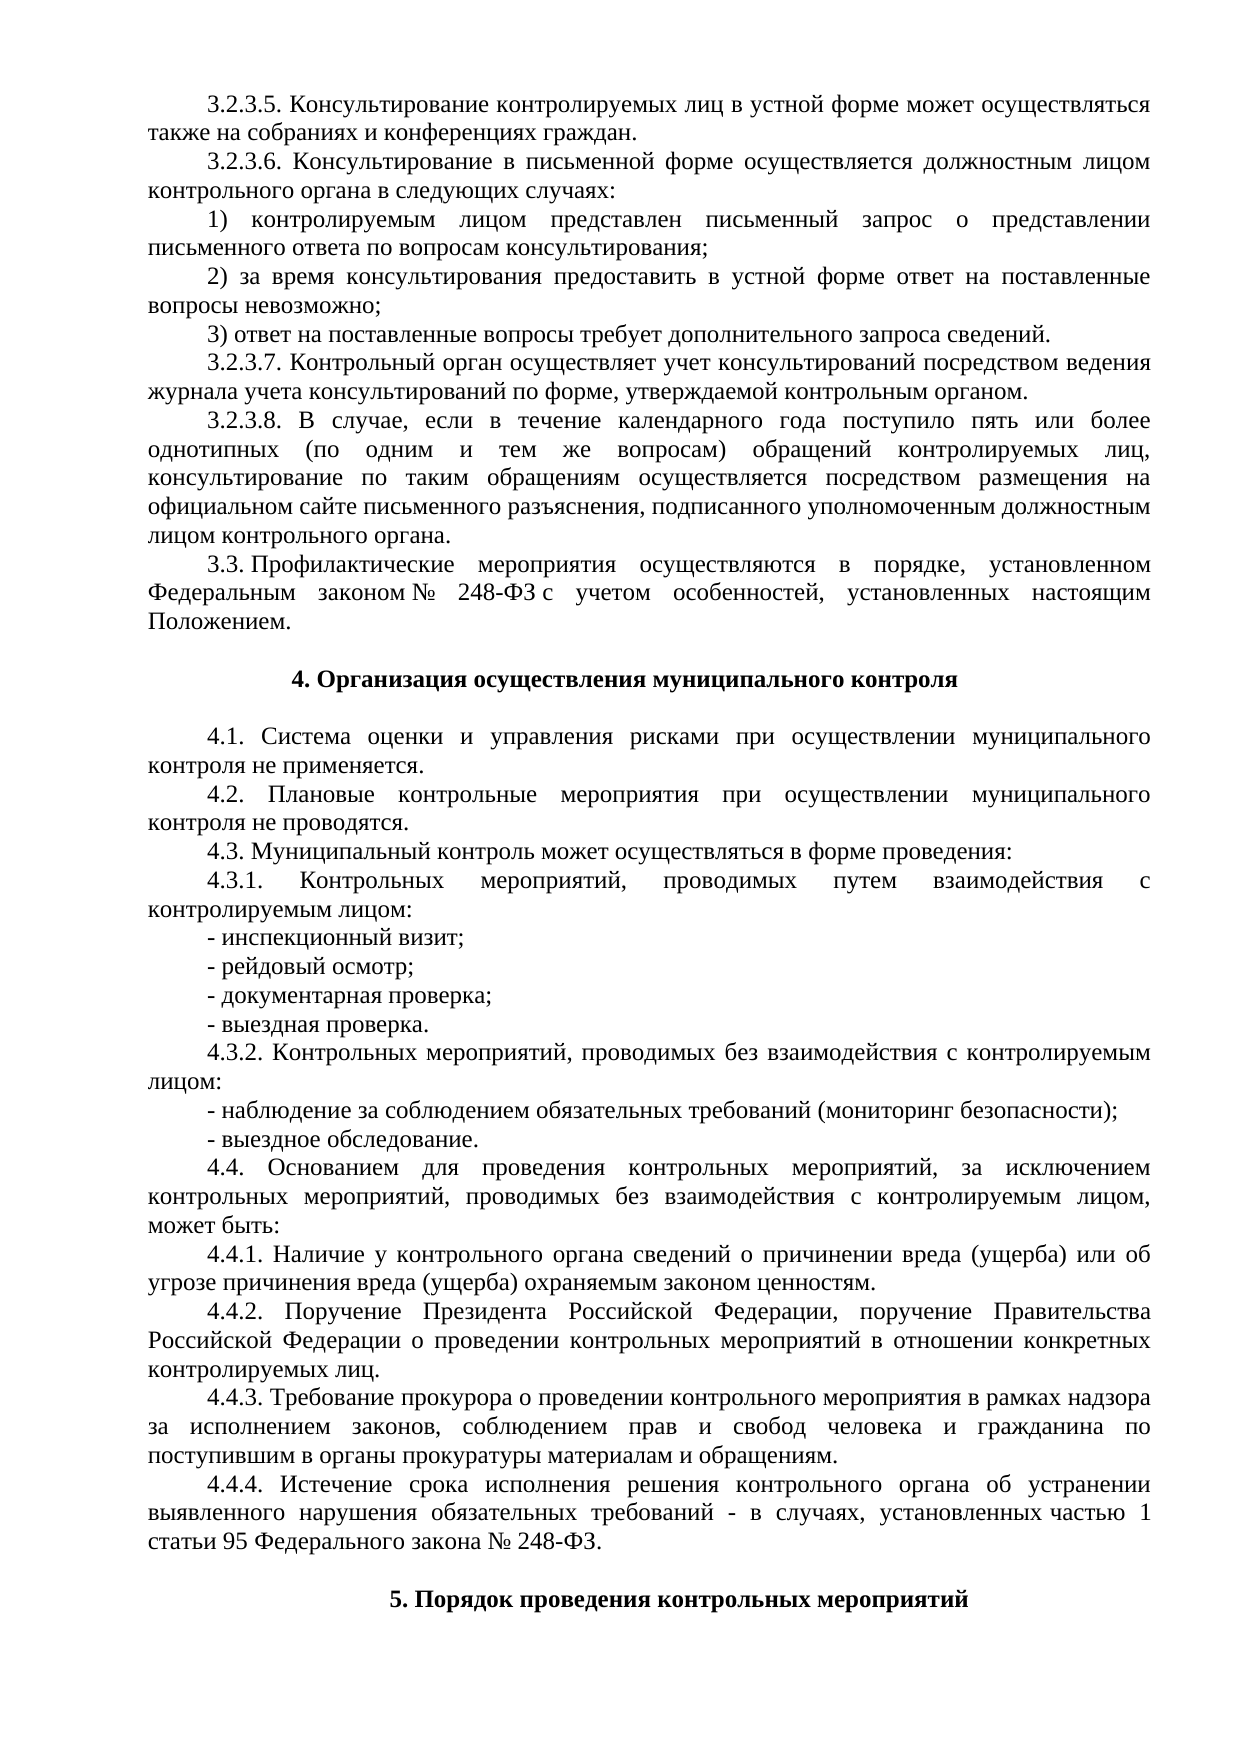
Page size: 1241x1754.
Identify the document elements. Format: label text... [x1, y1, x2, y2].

text 4.2. Плановые контрольные мероприятия при осуществлении муниципального контроля не проводятся. [148, 779, 1152, 836]
text 3.2.3.8. В случае, если в течение календарного года поступило пять или более однотипных (по одним и тем же вопросам) обращений контролируемых лиц, консультирование по таким обращениям осуществляется посредством размещения на официальном сайте письменного разъяснения, подписанного уполномоченным должностным лицом контрольного органа. [148, 405, 1152, 549]
text 4.3.2. Контрольных мероприятий, проводимых без взаимодействия с контролируемым лицом: [148, 1037, 1152, 1095]
text 3) ответ на поставленные вопросы требует дополнительного запроса сведений. [148, 319, 1152, 347]
text 3.2.3.5. Консультирование контролируемых лиц в устной форме может осуществляться также на собраниях и конференциях граждан. [148, 89, 1152, 146]
text - рейдовый осмотр; [148, 951, 1152, 980]
text 4.3.1. Контрольных мероприятий, проводимых путем взаимодействия с контролируемым лицом: [148, 865, 1152, 922]
text 5. Порядок проведения контрольных мероприятий [148, 1584, 1152, 1612]
text 4.4. Основанием для проведения контрольных мероприятий, за исключением контрольных мероприятий, проводимых без взаимодействия с контролируемым лицом, может быть: [148, 1152, 1152, 1239]
text 4.4.2. Поручение Президента Российской Федерации, поручение Правительства Российской Федерации о проведении контрольных мероприятий в отношении конкретных контролируемых лиц. [148, 1296, 1152, 1382]
text - выездная проверка. [148, 1009, 1152, 1037]
text 3.2.3.6. Консультирование в письменной форме осуществляется должностным лицом контрольного органа в следующих случаях: [148, 146, 1152, 204]
text - наблюдение за соблюдением обязательных требований (мониторинг безопасности); [148, 1095, 1152, 1124]
text 4.1. Система оценки и управления рисками при осуществлении муниципального контроля не применяется. [148, 721, 1152, 779]
text - инспекционный визит; [148, 922, 1152, 951]
text 4.3. Муниципальный контроль может осуществляться в форме проведения: [148, 836, 1152, 865]
text 3.2.3.7. Контрольный орган осуществляет учет консультирований посредством ведения журнала учета консультирований по форме, утверждаемой контрольным органом. [148, 347, 1152, 405]
text - документарная проверка; [148, 980, 1152, 1009]
text 4. Организация осуществления муниципального контроля [148, 664, 1152, 692]
text 4.4.3. Требование прокурора о проведении контрольного мероприятия в рамках надзора за исполнением законов, соблюдением прав и свобод человека и гражданина по поступившим в органы прокуратуры материалам и обращениям. [148, 1382, 1152, 1469]
text 4.4.4. Истечение срока исполнения решения контрольного органа об устранении выявленного нарушения обязательных требований - в случаях, установленных частью 1 статьи 95 Федерального закона № 248-ФЗ. [148, 1469, 1152, 1555]
text 2) за время консультирования предоставить в устной форме ответ на поставленные вопросы невозможно; [148, 261, 1152, 319]
text 1) контролируемым лицом представлен письменный запрос о представлении письменного ответа по вопросам консультирования; [148, 204, 1152, 261]
text 4.4.1. Наличие у контрольного органа сведений о причинении вреда (ущерба) или об угрозе причинения вреда (ущерба) охраняемым законом ценностям. [148, 1239, 1152, 1296]
text 3.3. Профилактические мероприятия осуществляются в порядке, установленном Федеральным законом № 248-ФЗ с учетом особенностей, установленных настоящим Положением. [148, 549, 1152, 635]
text - выездное обследование. [148, 1124, 1152, 1152]
